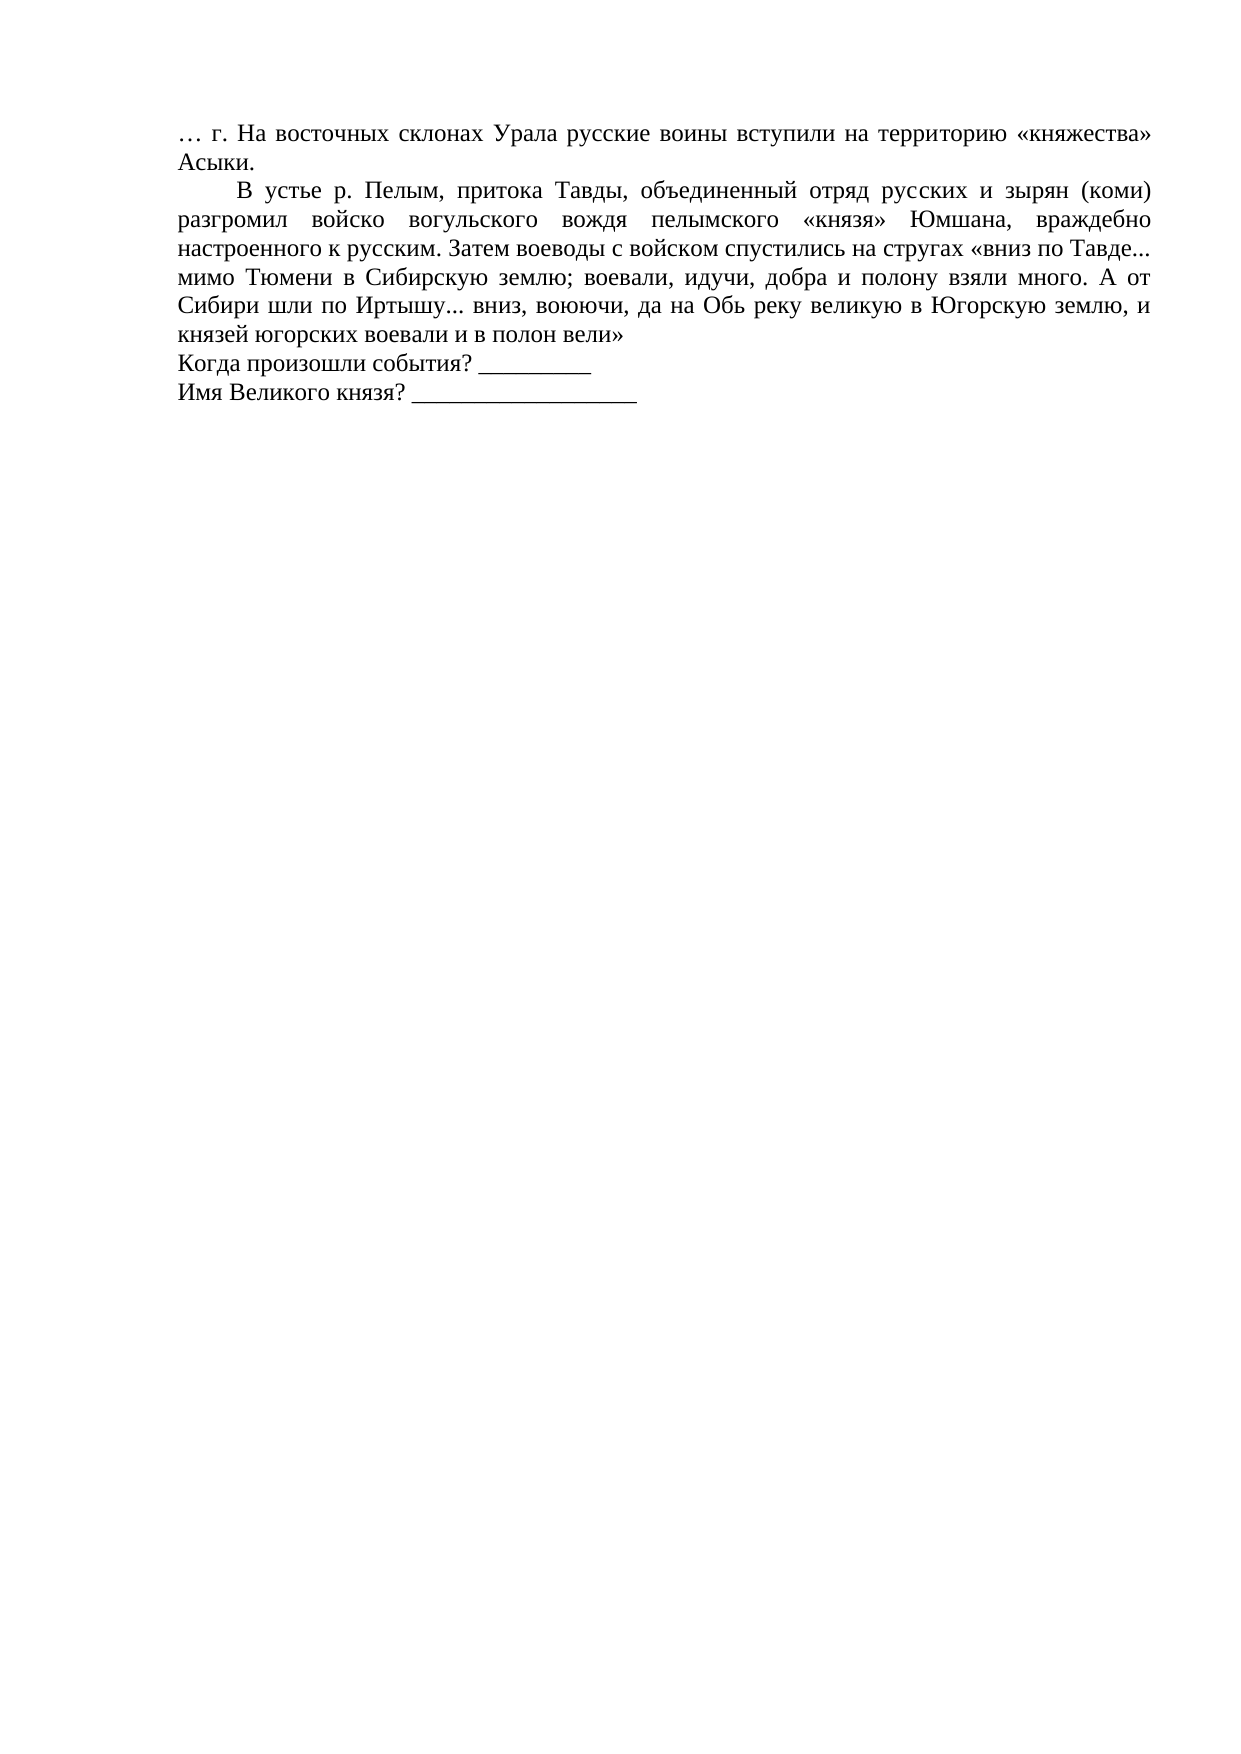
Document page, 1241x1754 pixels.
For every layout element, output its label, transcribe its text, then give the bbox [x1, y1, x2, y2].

text В устье р. Пелым, притока Тавды, объединенный отряд русских и зырян (коми) разгромил войско вогульского вождя пелымского «князя» Юмшана, враждебно настроенного к русским. Затем воеводы с войском спустились на стругах «вниз по Тавде... мимо Тюмени в Сибирскую землю; воевали, идучи, добра и полону взяли много. А от Сибири шли по Иртышу... вниз, воюючи, да на Обь реку великую в Югорскую землю, и князей югорских воевали и в полон вели» [177, 176, 1152, 348]
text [177, 118, 1152, 176]
text Когда произошли события? _________ Имя Великого князя? __________________ [177, 348, 1152, 406]
